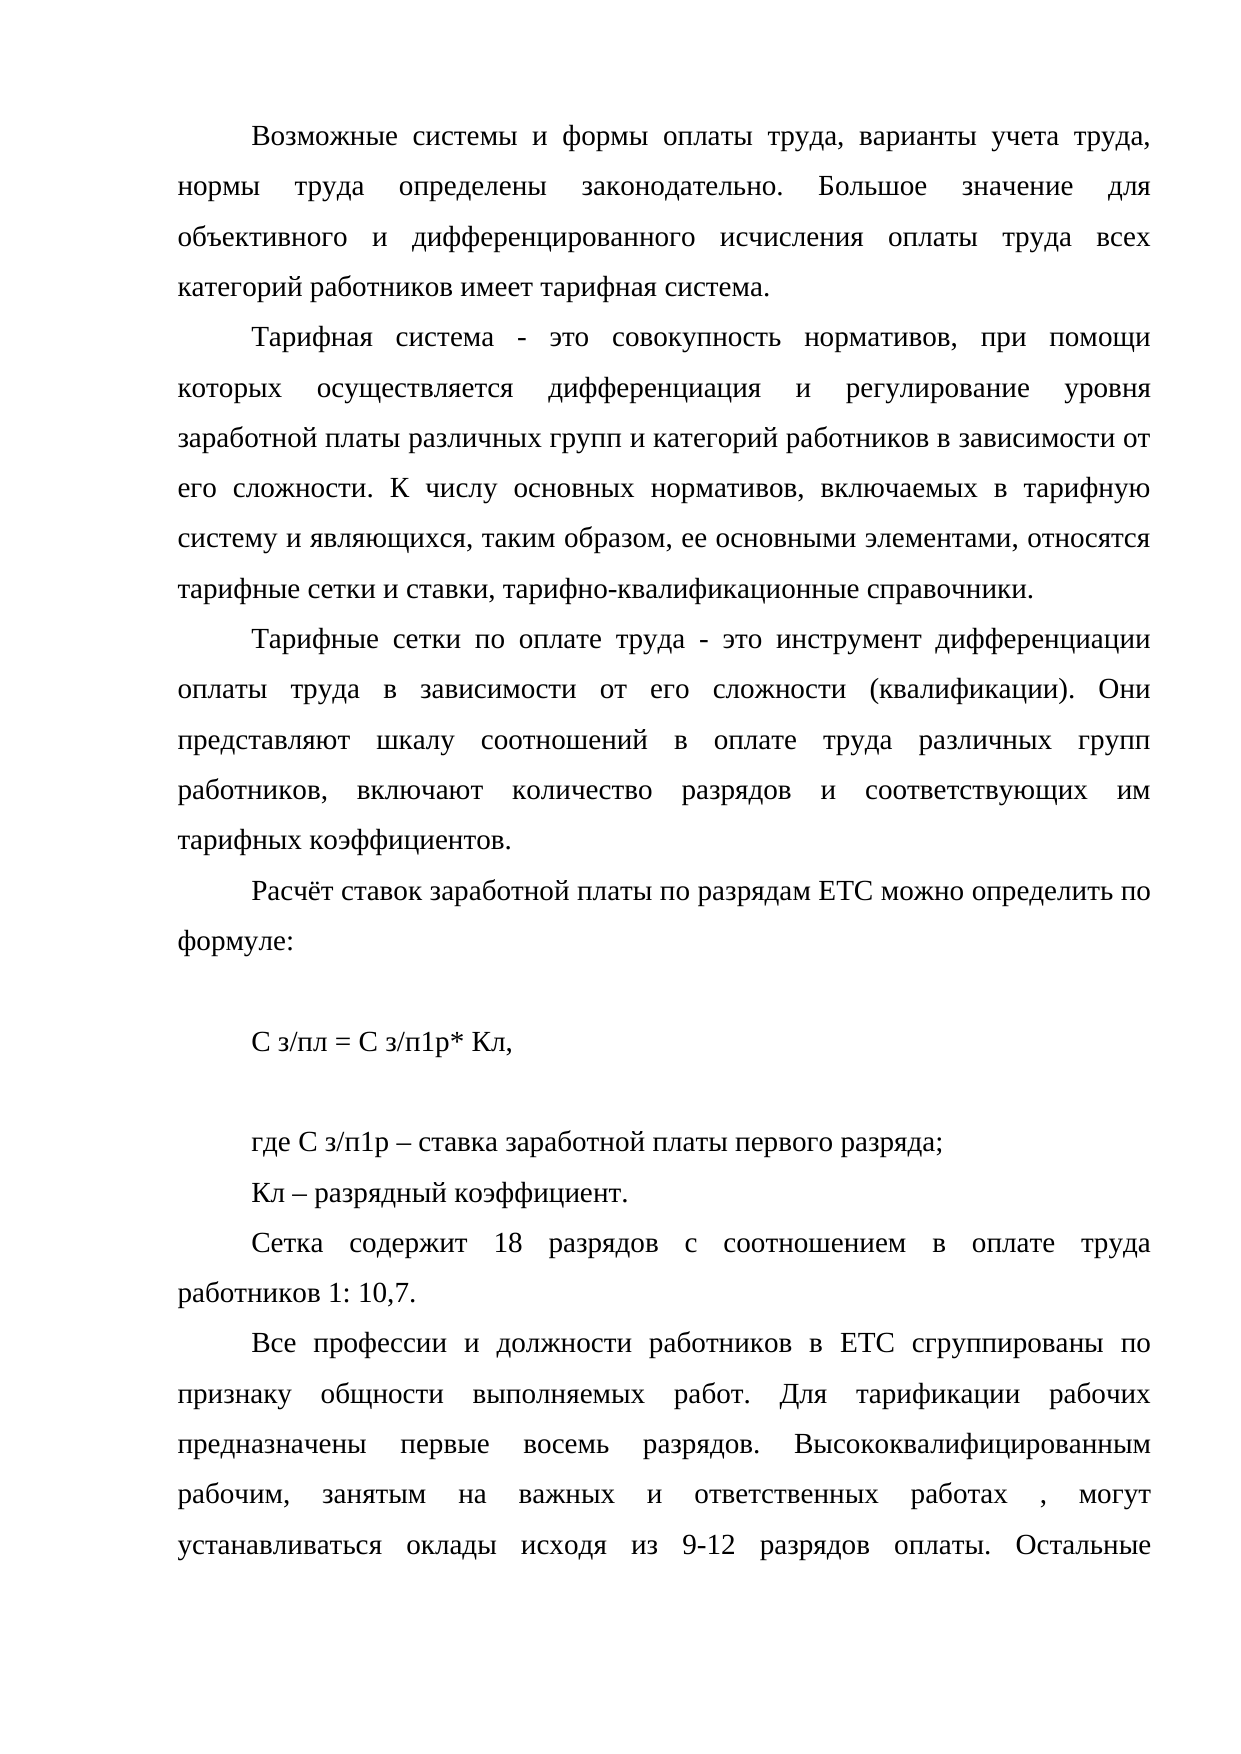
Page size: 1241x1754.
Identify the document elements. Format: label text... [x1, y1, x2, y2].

text Тарифные сетки по оплате труда - это инструмент дифференциации оплаты труда в зависимости от его сложности (квалификации). Они представляют шкалу соотношений в оплате труда различных групп работников, включают количество разрядов и соответствующих им тарифных коэффициентов. [177, 621, 1152, 856]
text Сетка содержит 18 разрядов с соотношением в оплате труда работников 1: 10,7. [177, 1225, 1152, 1309]
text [177, 1326, 1152, 1560]
text Кл – разрядный коэффициент. [177, 1175, 1152, 1208]
text Тарифная система - это совокупность нормативов, при помощи которых осуществляется дифференциация и регулирование уровня заработной платы различных групп и категорий работников в зависимости от его сложности. К числу основных нормативов, включаемых в тарифную систему и являющихся, таким образом, ее основными элементами, относятся тарифные сетки и ставки, тарифно-квалификационные справочники. [177, 319, 1152, 604]
text Возможные системы и формы оплаты труда, варианты учета труда, нормы труда определены законодательно. Большое значение для объективного и дифференцированного исчисления оплаты труда всех категорий работников имеет тарифная система. [177, 118, 1152, 303]
text Расчёт ставок заработной платы по разрядам ЕТС можно определить по формуле: [177, 873, 1152, 957]
text где С з/п1р – ставка заработной платы первого разряда; [177, 1124, 1152, 1158]
text С з/пл = С з/п1р* Кл, [177, 1024, 1152, 1057]
